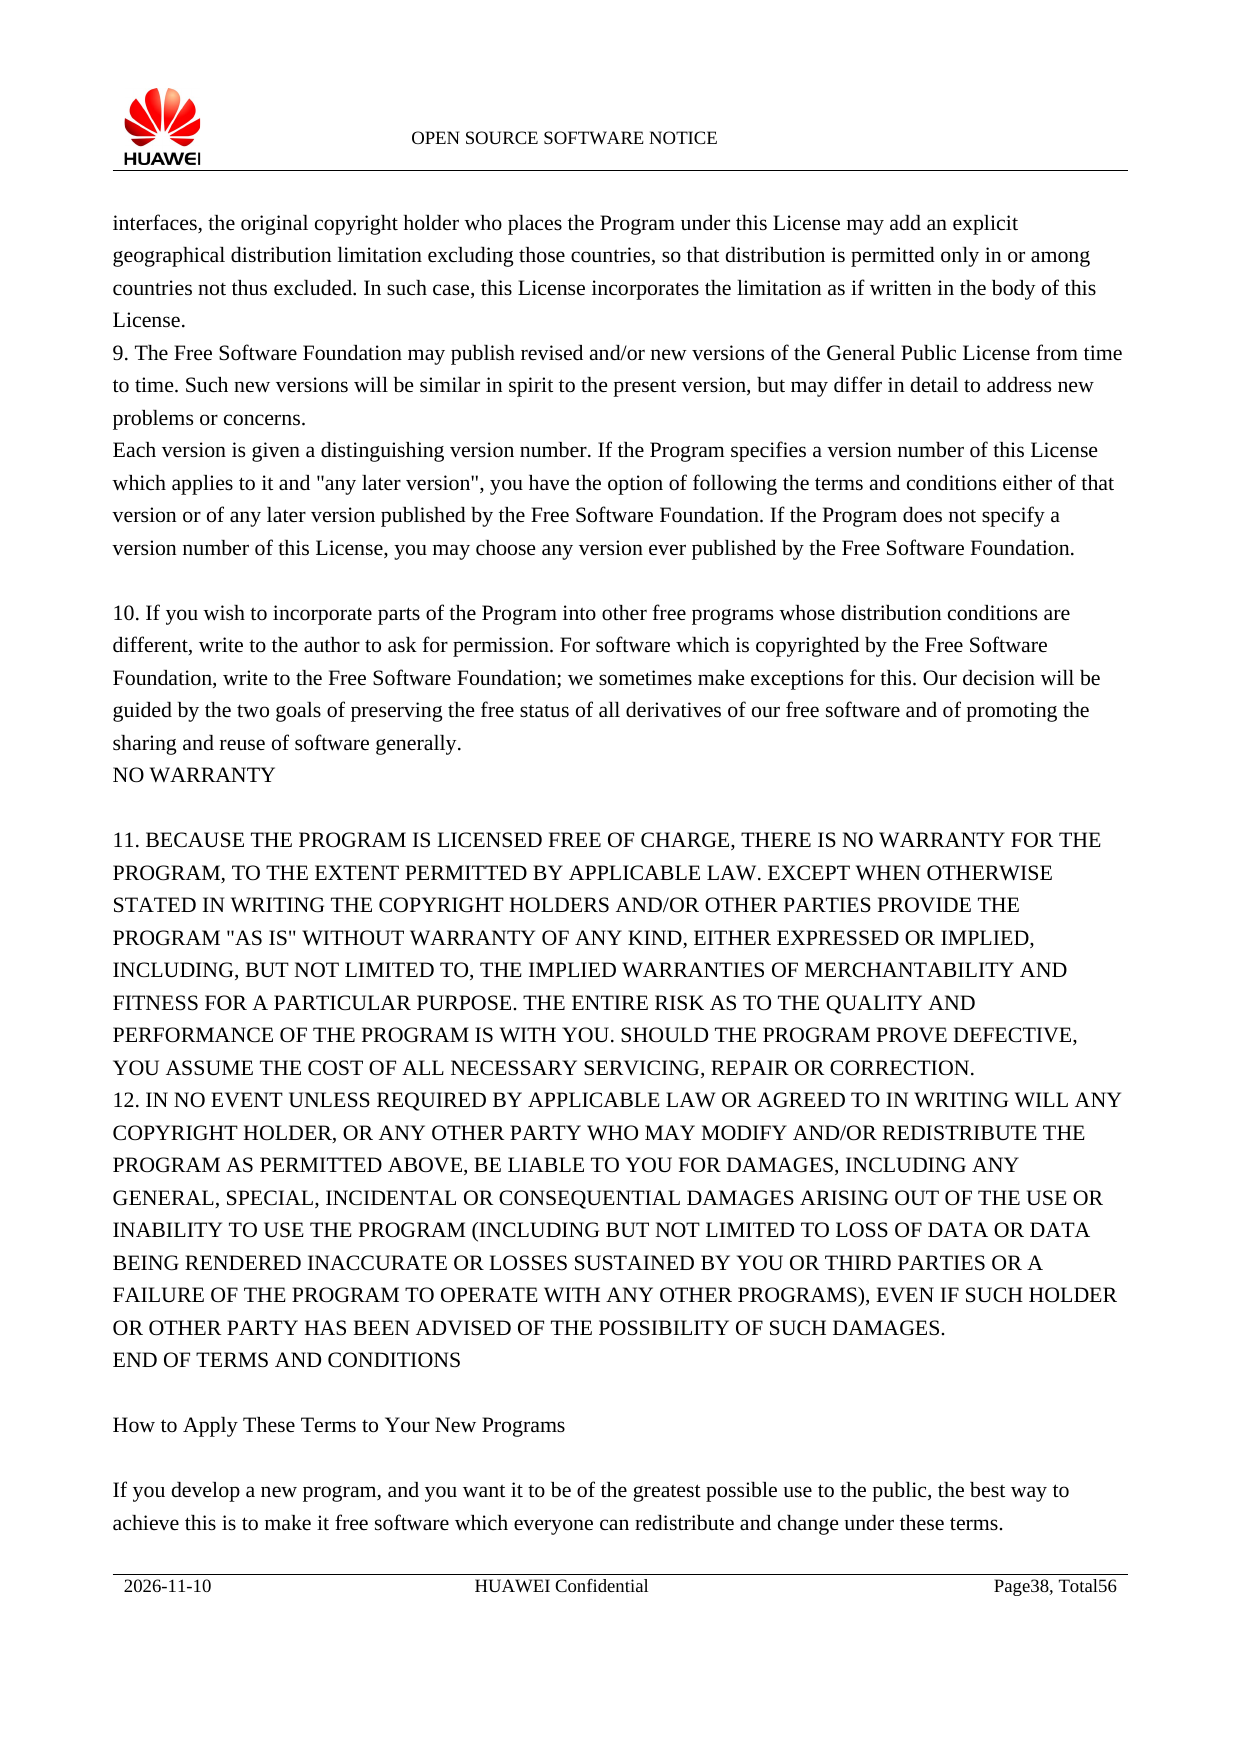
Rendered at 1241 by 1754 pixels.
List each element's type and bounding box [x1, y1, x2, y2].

picture [124, 88, 201, 165]
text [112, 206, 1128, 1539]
